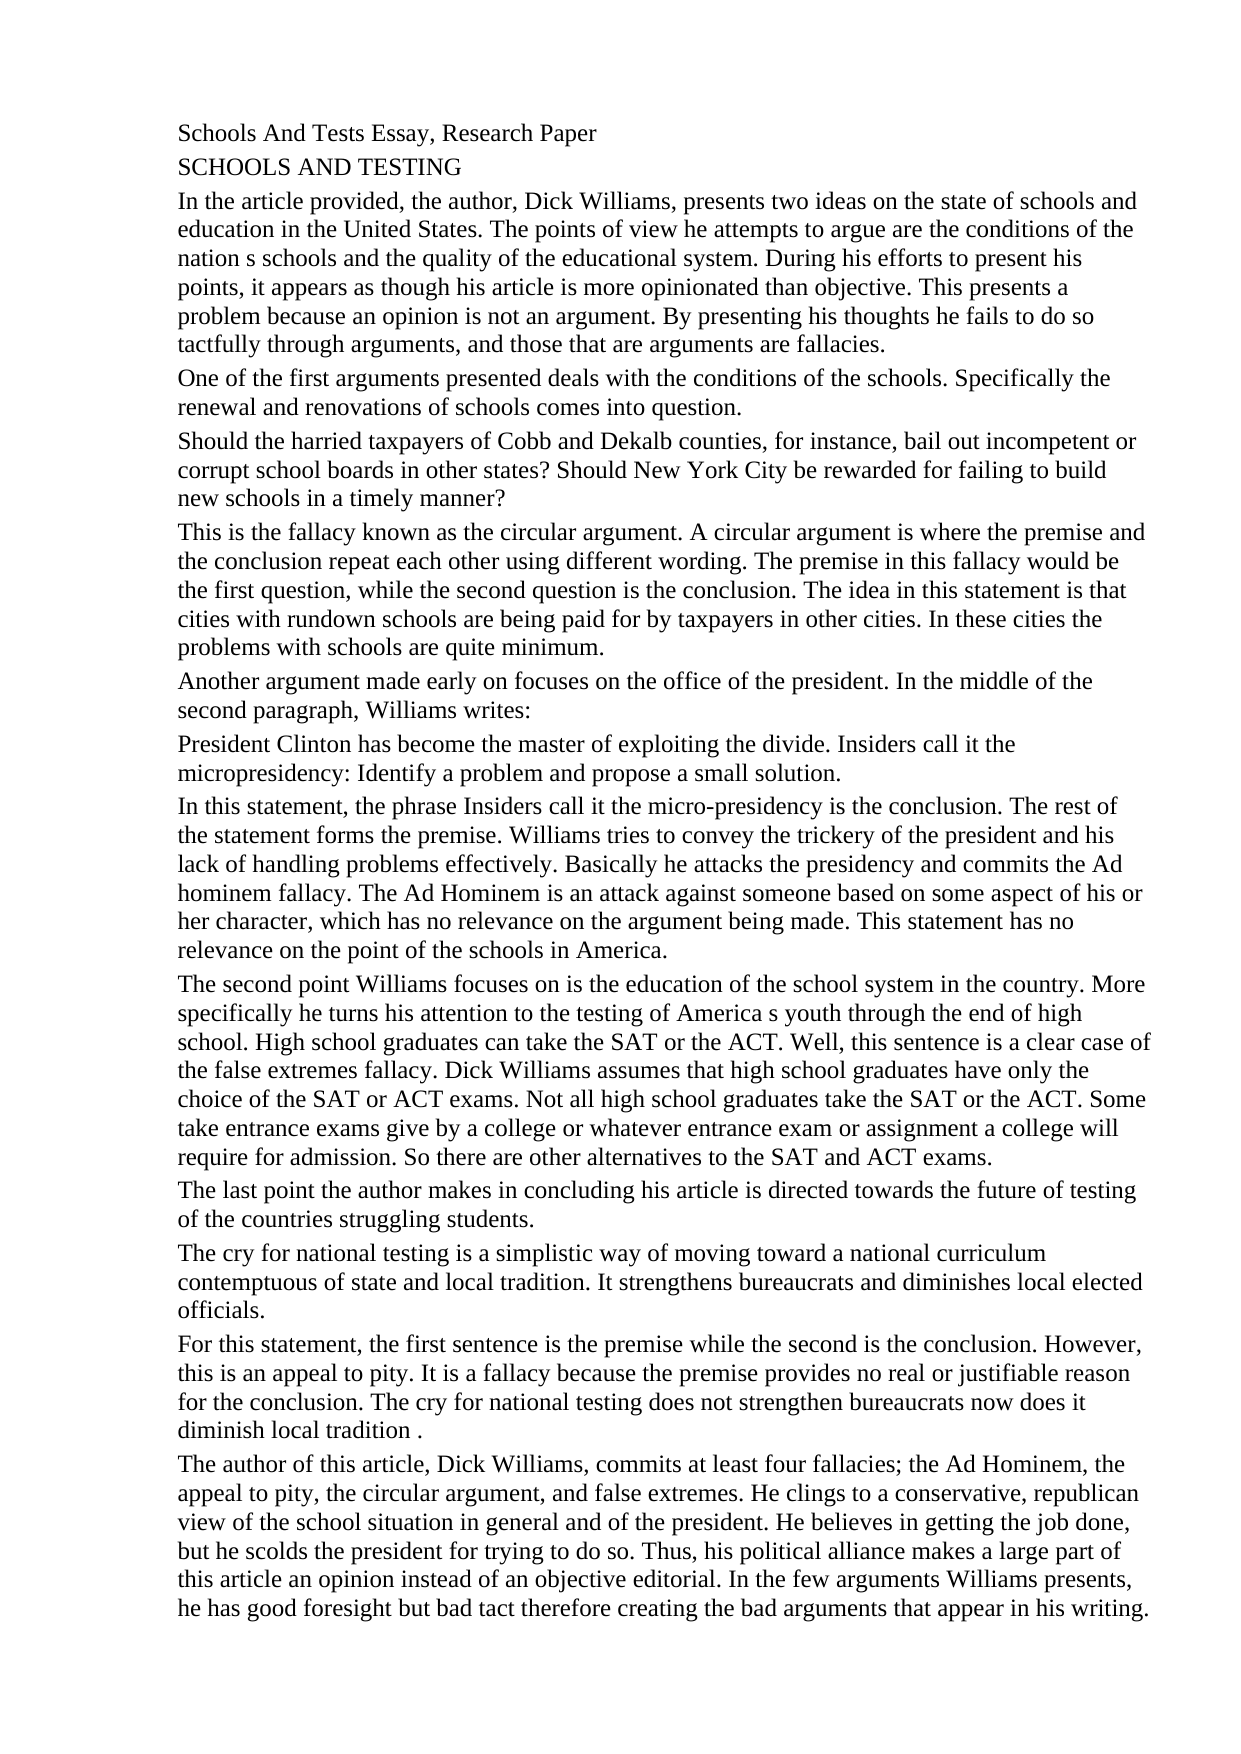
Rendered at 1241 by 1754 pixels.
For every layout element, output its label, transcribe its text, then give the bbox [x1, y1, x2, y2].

text This is the fallacy known as the circular argument. A circular argument is where the premise and the conclusion repeat each other using different wording. The premise in this fallacy would be the first question, while the second question is the conclusion. The idea in this statement is that cities with rundown schools are being paid for by taxpayers in other cities. In these cities the problems with schools are quite minimum. [177, 517, 1152, 661]
text One of the first arguments presented deals with the conditions of the schools. Specifically the renewal and renovations of schools comes into question. [177, 363, 1152, 421]
text The second point Williams focuses on is the education of the school system in the country. More specifically he turns his attention to the testing of America s youth through the end of high school. High school graduates can take the SAT or the ACT. Well, this sentence is a clear case of the false extremes fallacy. Dick Williams assumes that high school graduates have only the choice of the SAT or ACT exams. Not all high school graduates take the SAT or the ACT. Some take entrance exams give by a college or whatever entrance exam or assignment a college will require for admission. So there are other alternatives to the SAT and ACT exams. [177, 969, 1152, 1170]
text SCHOOLS AND TESTING [177, 152, 1152, 181]
text In this statement, the phrase Insiders call it the micro-presidency is the conclusion. The rest of the statement forms the premise. Williams tries to convey the trickery of the president and his lack of handling problems effectively. Basically he attacks the presidency and commits the Ad hominem fallacy. The Ad Hominem is an attack against someone based on some aspect of his or her character, which has no relevance on the argument being made. This statement has no relevance on the point of the schools in America. [177, 791, 1152, 964]
text In the article provided, the author, Dick Williams, presents two ideas on the state of schools and education in the United States. The points of view he attempts to argue are the conditions of the nation s schools and the quality of the educational system. During his efforts to present his points, it appears as though his article is more opinionated than objective. This presents a problem because an opinion is not an argument. By presenting his thoughts he fails to do so tactfully through arguments, and those that are arguments are fallacies. [177, 186, 1152, 358]
text Another argument made early on focuses on the office of the president. In the middle of the second paragraph, Williams writes: [177, 666, 1152, 724]
text The last point the author makes in concluding his article is directed towards the future of testing of the countries struggling students. [177, 1175, 1152, 1233]
text The author of this article, Dick Williams, commits at least four fallacies; the Ad Hominem, the appeal to pity, the circular argument, and false extremes. He clings to a conservative, republican view of the school situation in general and of the president. He believes in getting the job done, but he scolds the president for trying to do so. Thus, his political alliance makes a large part of this article an opinion instead of an objective editorial. In the few arguments Williams presents, he has good foresight but bad tact therefore creating the bad arguments that appear in his writing. [177, 1449, 1152, 1622]
text Schools And Tests Essay, Research Paper [177, 118, 1152, 147]
text For this statement, the first sentence is the premise while the second is the conclusion. However, this is an appeal to pity. It is a fallacy because the premise provides no real or justifiable reason for the conclusion. The cry for national testing does not strengthen bureaucrats now does it diminish local tradition . [177, 1329, 1152, 1444]
text The cry for national testing is a simplistic way of moving toward a national curriculum contemptuous of state and local tradition. It strengthens bureaucrats and diminishes local elected officials. [177, 1238, 1152, 1324]
text President Clinton has become the master of exploiting the divide. Insiders call it the micropresidency: Identify a problem and propose a small solution. [177, 729, 1152, 786]
text Should the harried taxpayers of Cobb and Dekalb counties, for instance, bail out incompetent or corrupt school boards in other states? Should New York City be rewarded for failing to build new schools in a timely manner? [177, 426, 1152, 512]
